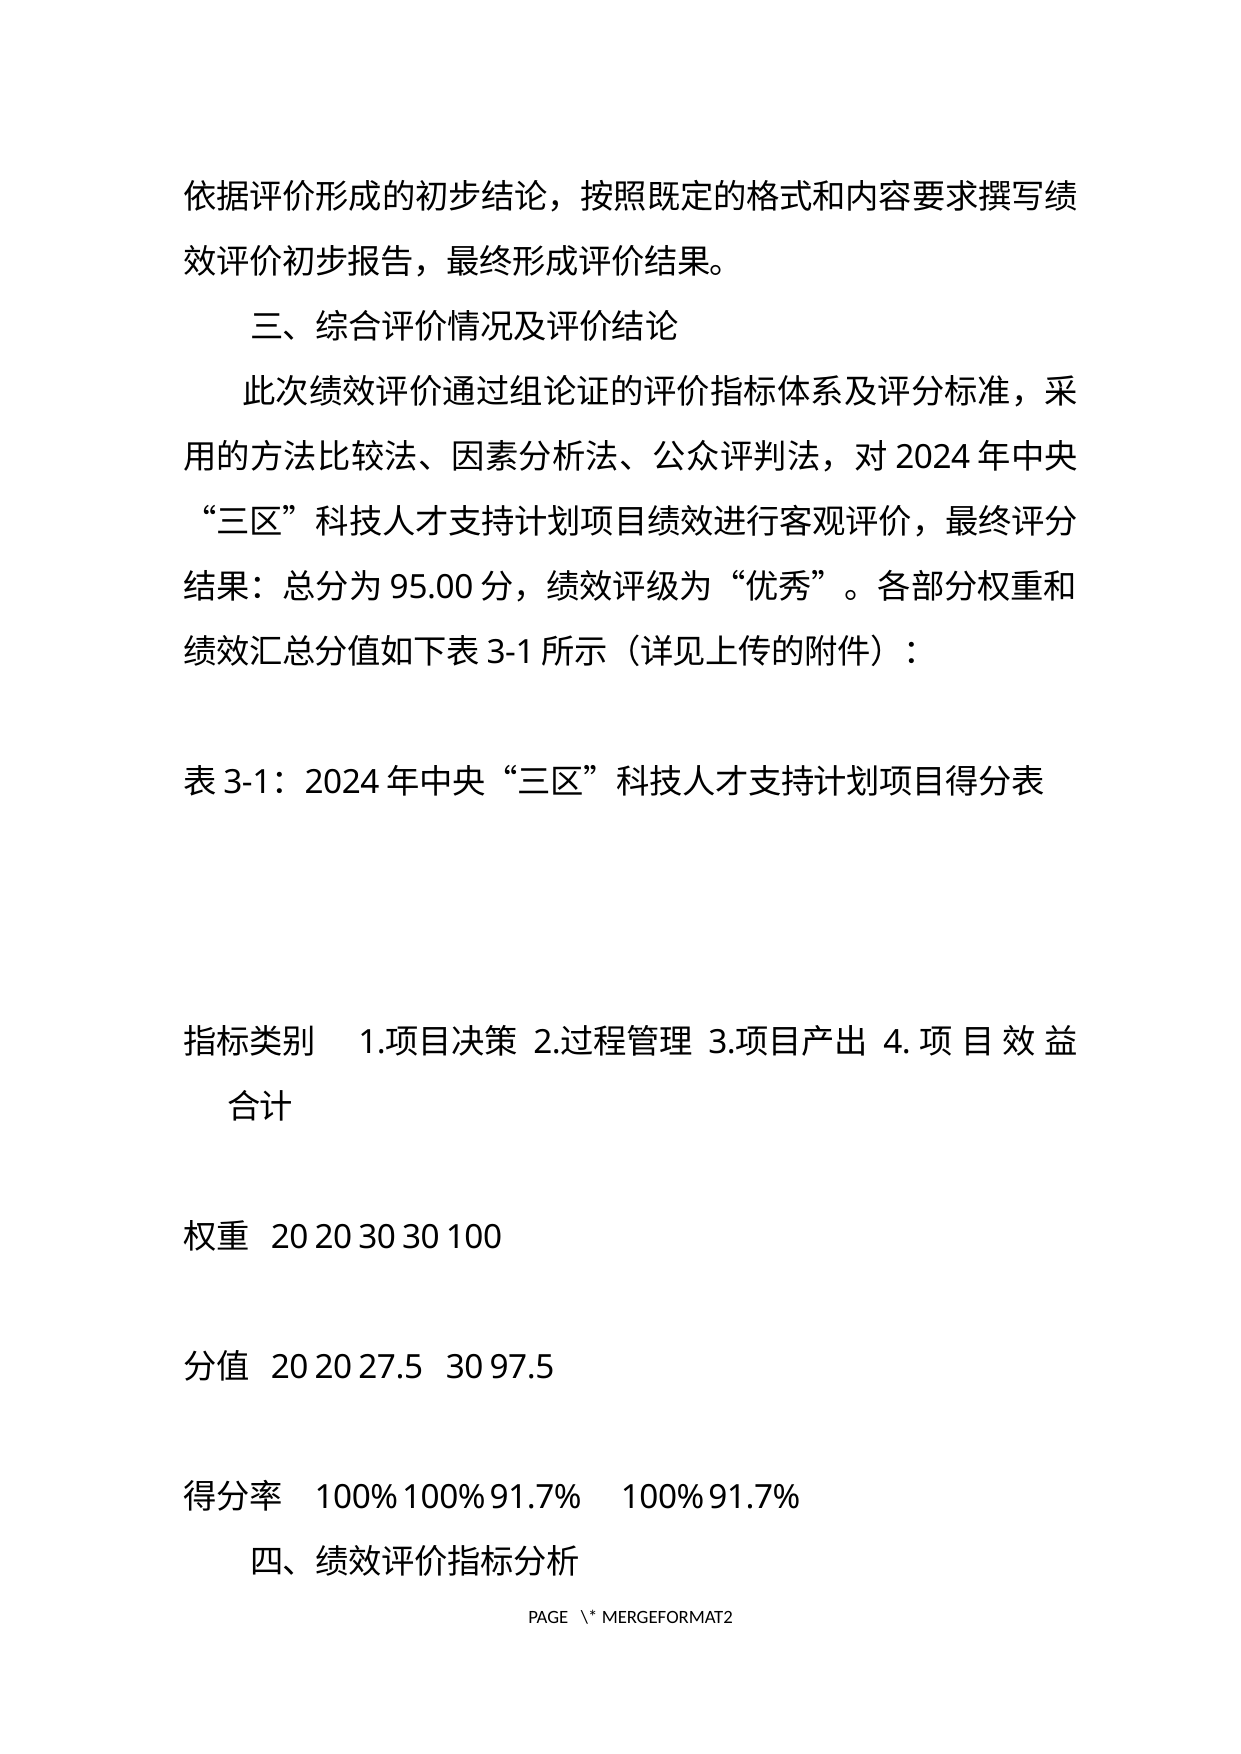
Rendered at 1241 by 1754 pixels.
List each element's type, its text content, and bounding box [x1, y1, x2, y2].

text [183, 162, 1078, 292]
text 三、综合评价情况及评价结论 [183, 292, 1078, 357]
text 四、绩效评价指标分析 [183, 1527, 1078, 1592]
text 此次绩效评价通过组论证的评价指标体系及评分标准，采用的方法比较法、因素分析法、公众评判法，对2024年中央“三区”科技人才支持计划项目绩效进行客观评价，最终评分结果：总分为95.00分，绩效评级为“优秀”。各部分权重和绩效汇总分值如下表3-1所示（详见上传的附件）： 表3-1：2024年中央“三区”科技人才支持计划项目得分表 指标类别 1.项目决策 2.过程管理 3.项目产出 4.项目效益 合计 权重 20 20 30 30 100 分值 20 20 27.5 30 97.5 得分率 100% 100% 91.7% 100% 91.7% [183, 357, 1078, 1527]
